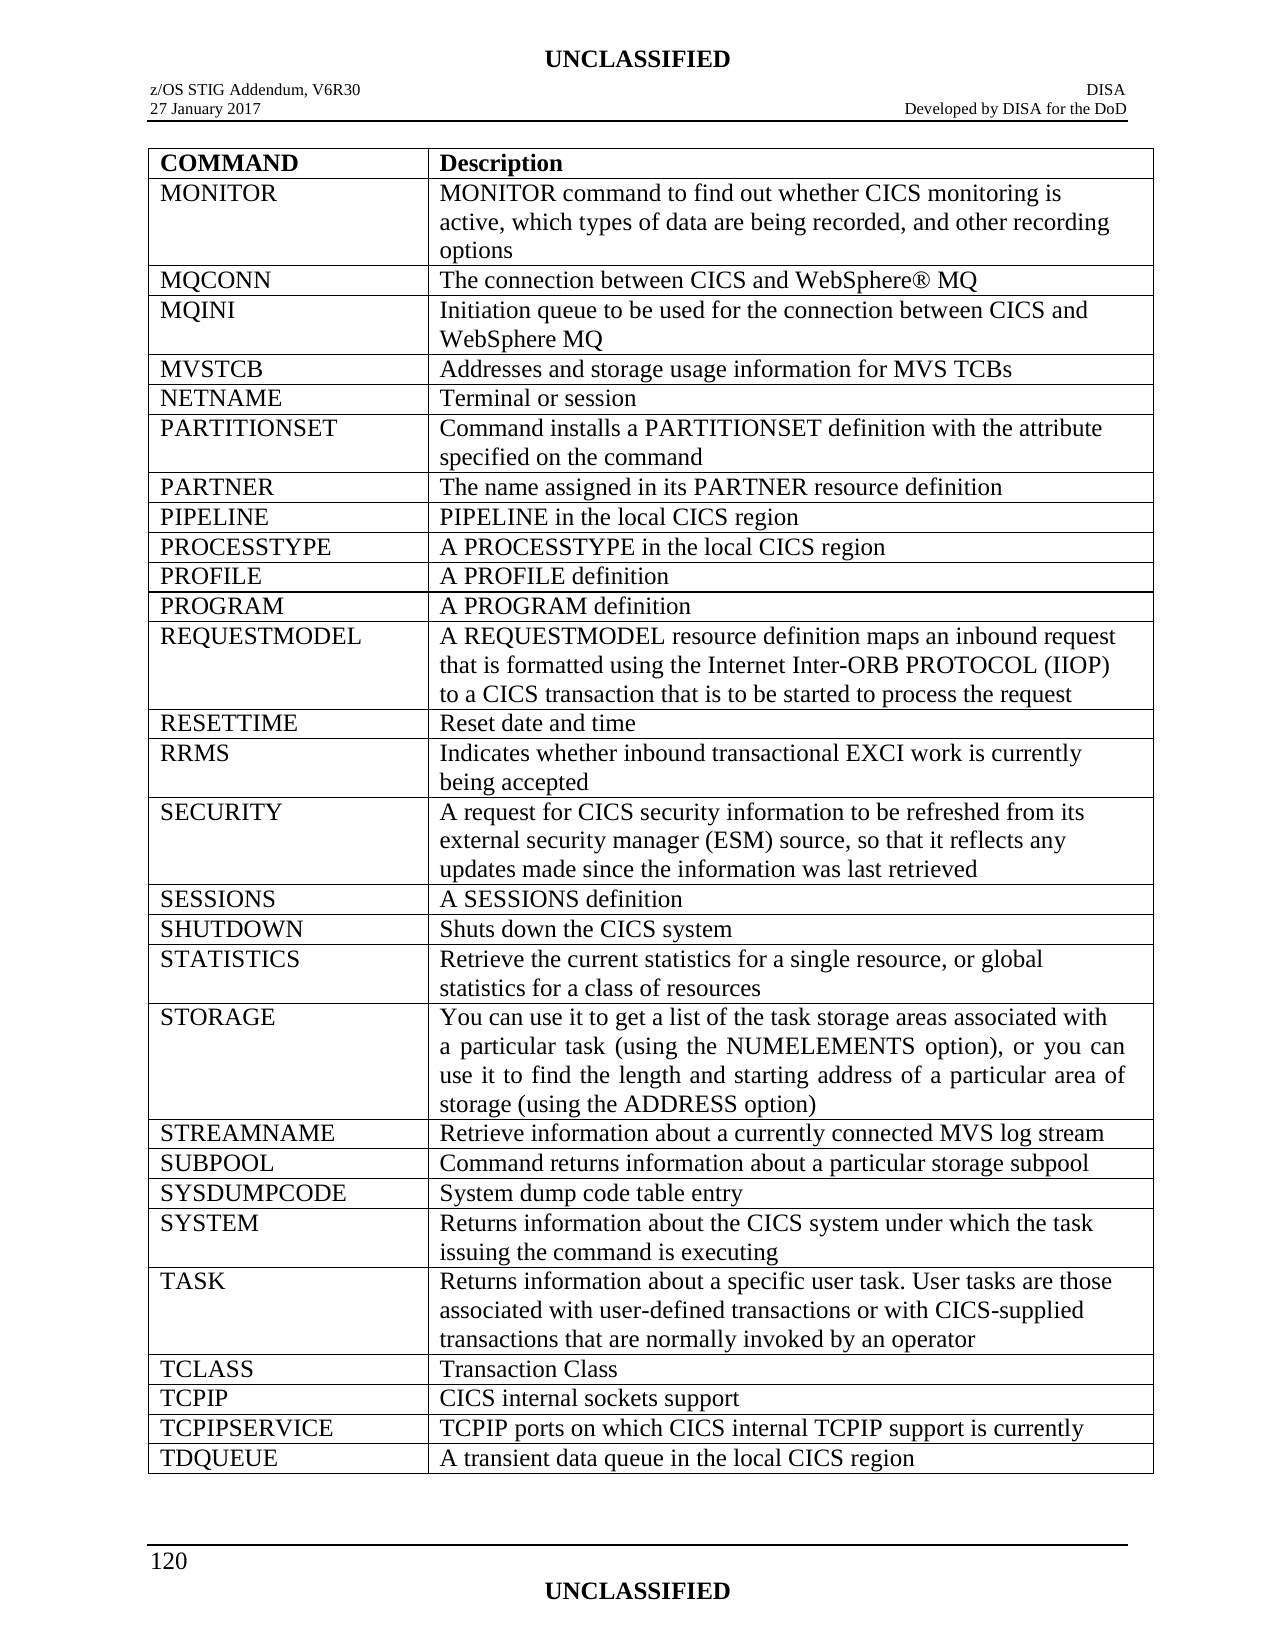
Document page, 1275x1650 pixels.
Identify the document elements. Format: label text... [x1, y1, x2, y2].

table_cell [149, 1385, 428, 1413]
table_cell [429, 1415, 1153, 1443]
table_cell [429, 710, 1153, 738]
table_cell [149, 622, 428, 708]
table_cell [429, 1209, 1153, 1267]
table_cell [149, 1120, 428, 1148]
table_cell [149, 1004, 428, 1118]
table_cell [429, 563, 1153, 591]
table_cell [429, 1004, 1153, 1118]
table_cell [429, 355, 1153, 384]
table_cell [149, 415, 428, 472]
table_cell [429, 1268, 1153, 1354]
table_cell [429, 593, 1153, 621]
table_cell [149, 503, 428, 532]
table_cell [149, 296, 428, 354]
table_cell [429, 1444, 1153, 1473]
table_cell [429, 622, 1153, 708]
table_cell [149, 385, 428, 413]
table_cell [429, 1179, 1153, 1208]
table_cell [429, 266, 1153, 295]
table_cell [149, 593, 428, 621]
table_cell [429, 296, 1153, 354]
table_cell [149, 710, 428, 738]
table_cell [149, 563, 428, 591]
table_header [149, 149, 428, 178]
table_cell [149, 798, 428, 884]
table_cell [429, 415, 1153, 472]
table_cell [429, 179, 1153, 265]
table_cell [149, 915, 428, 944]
text 120 [150, 1546, 1142, 1575]
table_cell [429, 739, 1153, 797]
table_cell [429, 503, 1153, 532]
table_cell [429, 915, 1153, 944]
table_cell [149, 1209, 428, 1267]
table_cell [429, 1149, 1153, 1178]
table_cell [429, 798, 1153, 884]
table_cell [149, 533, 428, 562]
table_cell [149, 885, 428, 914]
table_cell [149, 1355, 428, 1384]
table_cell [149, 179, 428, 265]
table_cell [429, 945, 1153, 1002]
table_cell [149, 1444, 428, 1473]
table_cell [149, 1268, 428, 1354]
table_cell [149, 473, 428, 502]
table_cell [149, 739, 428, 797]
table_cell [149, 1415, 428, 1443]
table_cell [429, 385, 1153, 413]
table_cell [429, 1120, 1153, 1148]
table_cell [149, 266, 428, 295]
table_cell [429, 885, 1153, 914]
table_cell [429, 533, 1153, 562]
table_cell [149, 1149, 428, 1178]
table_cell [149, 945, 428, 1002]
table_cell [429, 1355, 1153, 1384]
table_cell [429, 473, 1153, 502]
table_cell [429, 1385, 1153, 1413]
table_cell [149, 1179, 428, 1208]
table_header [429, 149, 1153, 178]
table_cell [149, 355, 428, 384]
